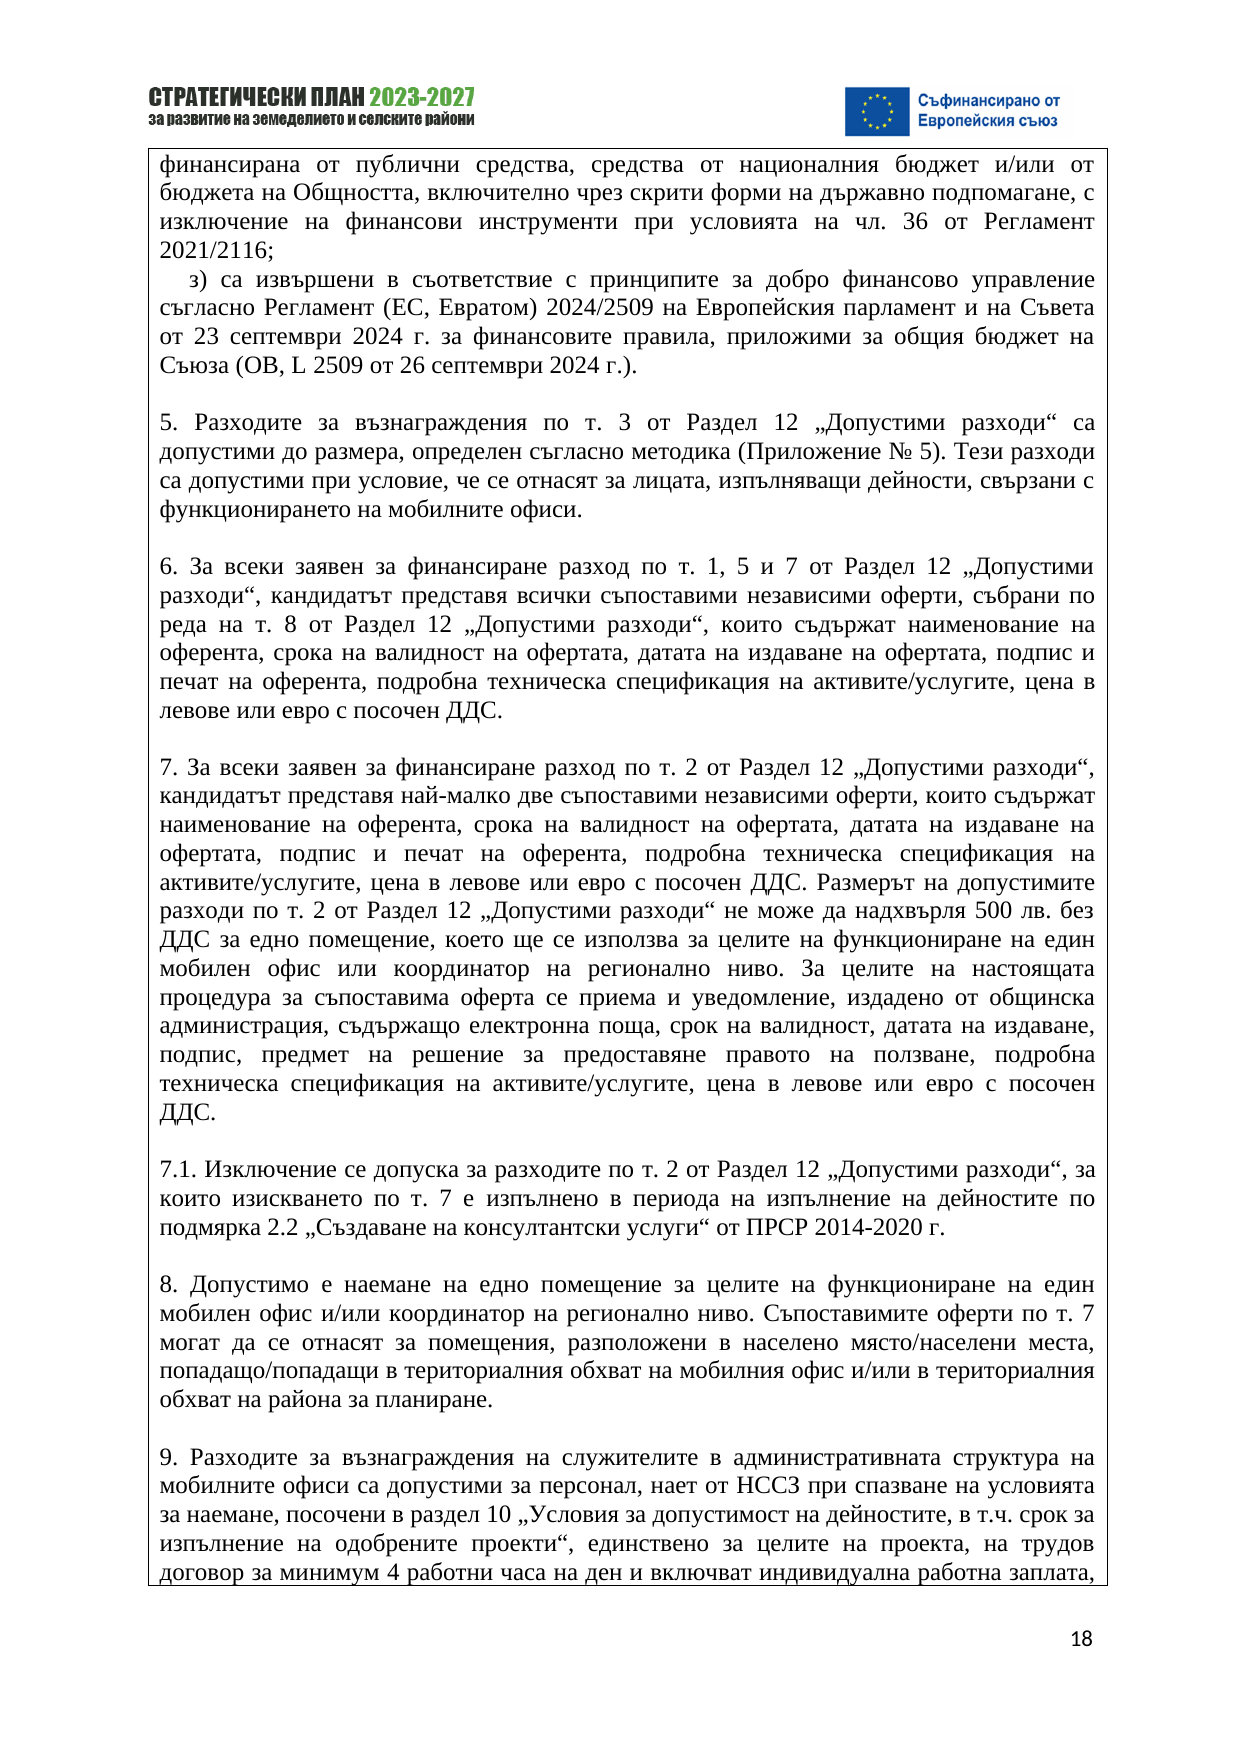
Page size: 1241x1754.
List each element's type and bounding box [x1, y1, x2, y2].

picture [147, 73, 475, 139]
table_header [149, 149, 1107, 1585]
picture [842, 85, 1074, 139]
